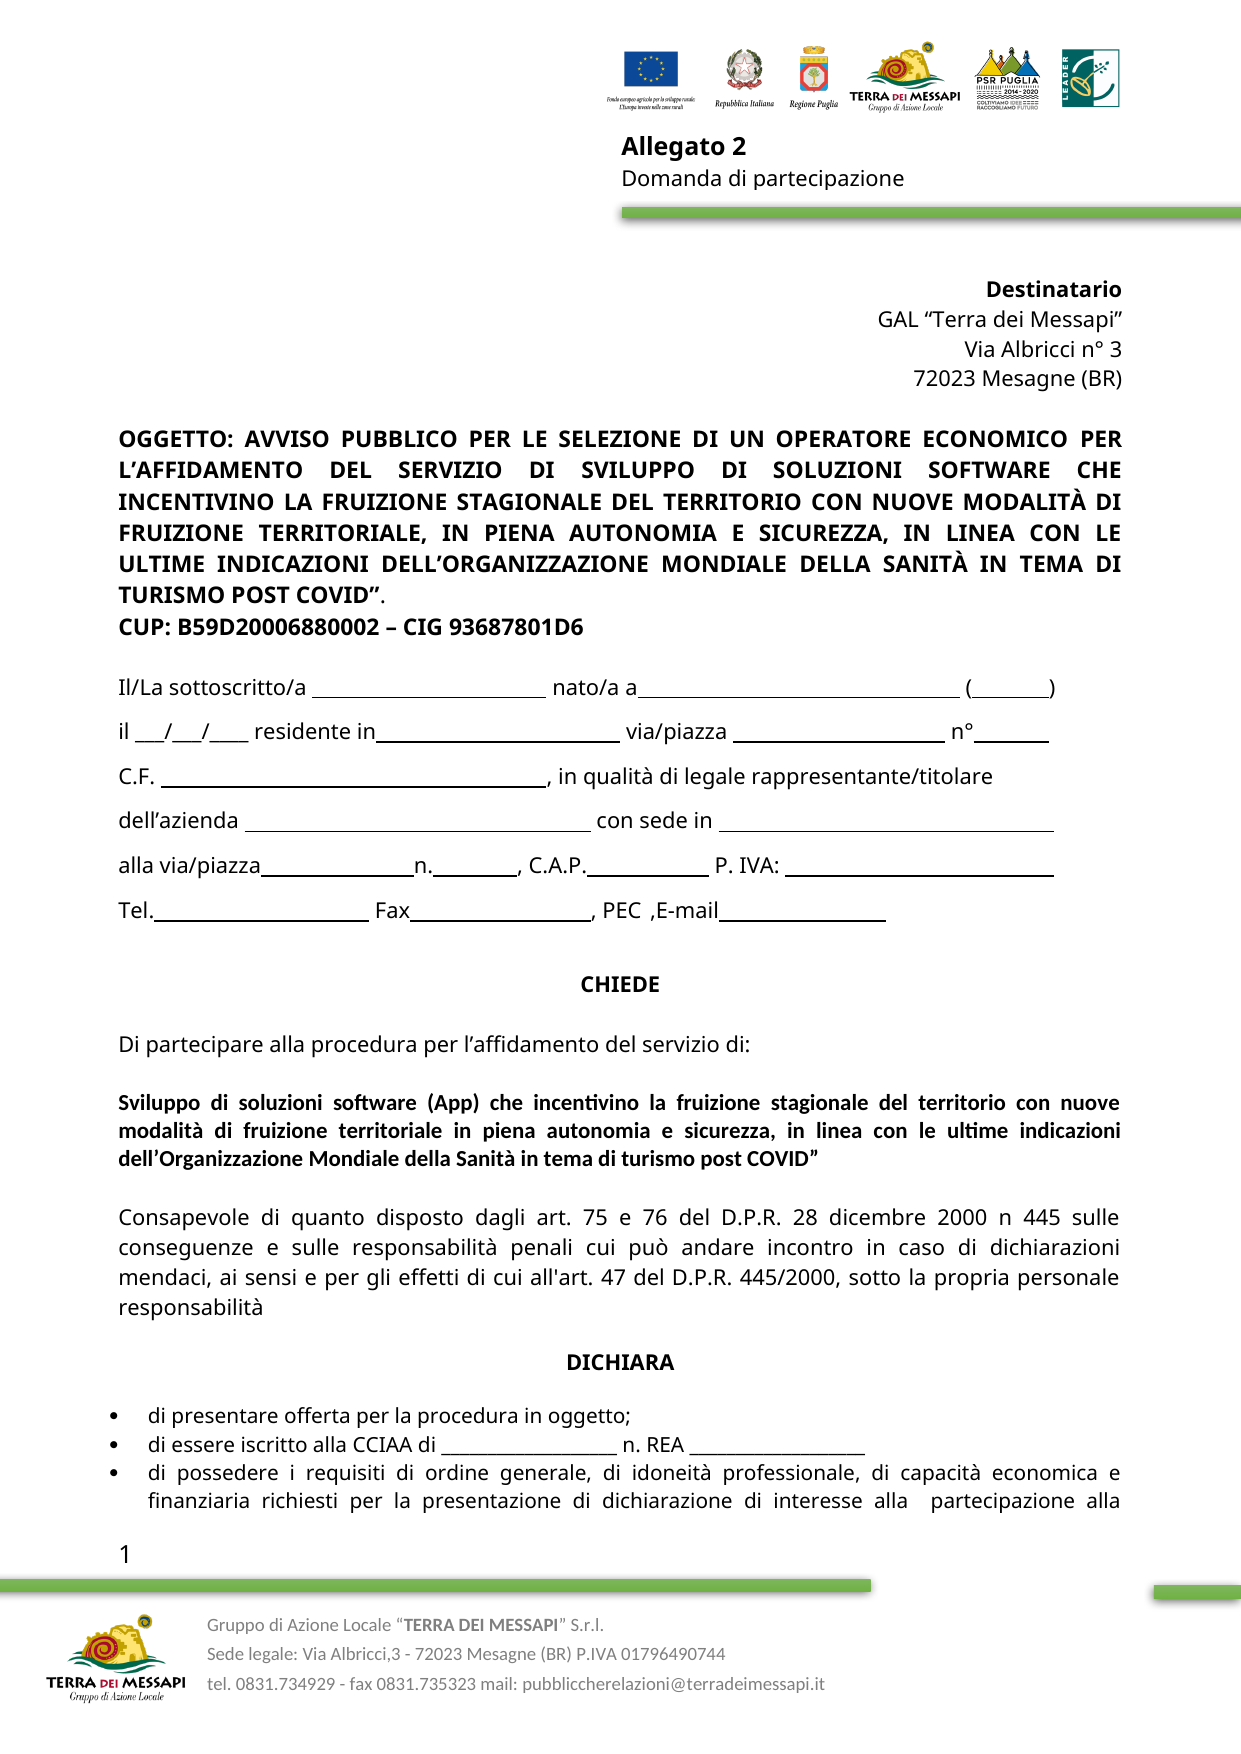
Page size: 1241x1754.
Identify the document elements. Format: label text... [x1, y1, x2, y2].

text GAL “Terra dei Messapi” [118, 304, 1122, 333]
list di essere iscritto alla CCIAA di ___________________ n. REA ___________________ [110, 1430, 1122, 1458]
list di presentare offerta per la procedura in oggetto; [110, 1401, 1122, 1430]
text CUP: B59D20006880002 – CIG 93687801D6 [118, 610, 1122, 642]
text Consapevole di quanto disposto dagli art. 75 e 76 del D.P.R. 28 dicembre 2000 n 445 sulle conseguenze e sulle responsabilità penali cui può andare incontro in caso di dichiarazioni mendaci, ai sensi e per gli effetti di cui all'art. 47 del D.P.R. 445/2000, sotto la propria personale responsabilità [118, 1202, 1122, 1322]
picture [589, 37, 1138, 119]
text DICHIARA [118, 1347, 1122, 1376]
text Il/La sottoscritto/a nato/a a ( ) [118, 671, 1122, 701]
text C.F. , in qualità di legale rappresentante/titolare [118, 761, 1122, 791]
text alla via/piazza n. , C.A.P. P. IVA: [118, 850, 1122, 880]
picture [42, 1610, 189, 1709]
text Destinatario [118, 274, 1122, 304]
text 72023 Mesagne (BR) [118, 363, 1122, 393]
text Via Albricci n° 3 [118, 333, 1122, 363]
text CHIEDE [118, 969, 1122, 999]
text dell’azienda con sede in [118, 806, 1122, 835]
text OGGETTO: AVVISO PUBBLICO PER LE SELEZIONE DI UN OPERATORE ECONOMICO PER L’AFFIDAMENTO DEL SERVIZIO DI SVILUPPO DI SOLUZIONI SOFTWARE CHE INCENTIVINO LA FRUIZIONE STAGIONALE DEL TERRITORIO CON NUOVE MODALITÀ DI FRUIZIONE TERRITORIALE, IN PIENA AUTONOMIA E SICUREZZA, IN LINEA CON LE ULTIME INDICAZIONI DELL’ORGANIZZAZIONE MONDIALE DELLA SANITÀ IN TEMA DI TURISMO POST COVID”. [118, 423, 1122, 610]
text Di partecipare alla procedura per l’affidamento del servizio di: [118, 1029, 1122, 1059]
text Sviluppo di soluzioni software (App) che incentivino la fruizione stagionale del territorio con nuove modalità di fruizione territoriale in piena autonomia e sicurezza, in linea con le ultime indicazioni dell’Organizzazione Mondiale della Sanità in tema di turismo post COVID” [118, 1088, 1122, 1173]
text Tel. Fax , PEC ,E-mail [118, 895, 1122, 925]
text il ___/___/____ residente in via/piazza n° [118, 716, 1122, 746]
